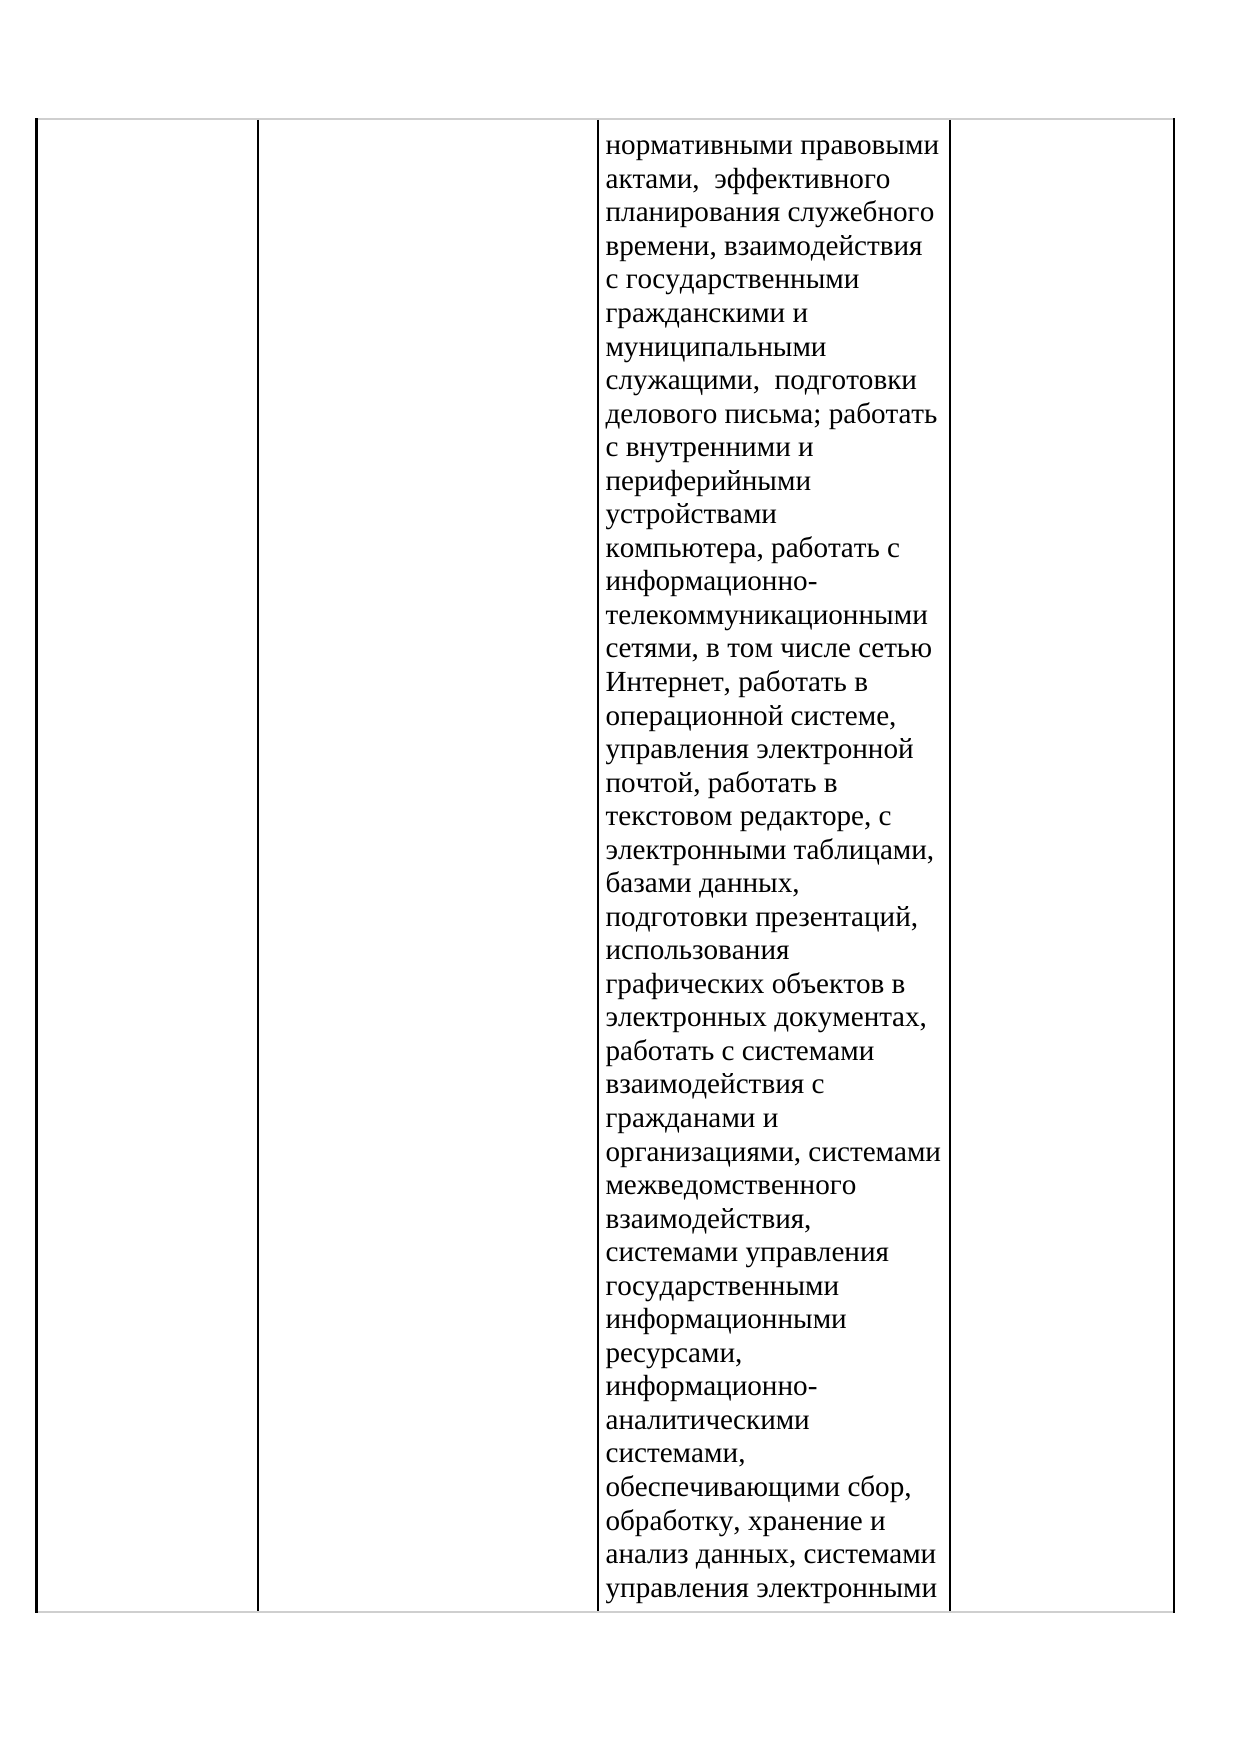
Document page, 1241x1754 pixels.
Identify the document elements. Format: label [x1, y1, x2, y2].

table_cell [259, 120, 597, 1611]
table_cell [599, 120, 949, 1611]
table_cell [951, 120, 1173, 1611]
table_cell [38, 120, 257, 1611]
